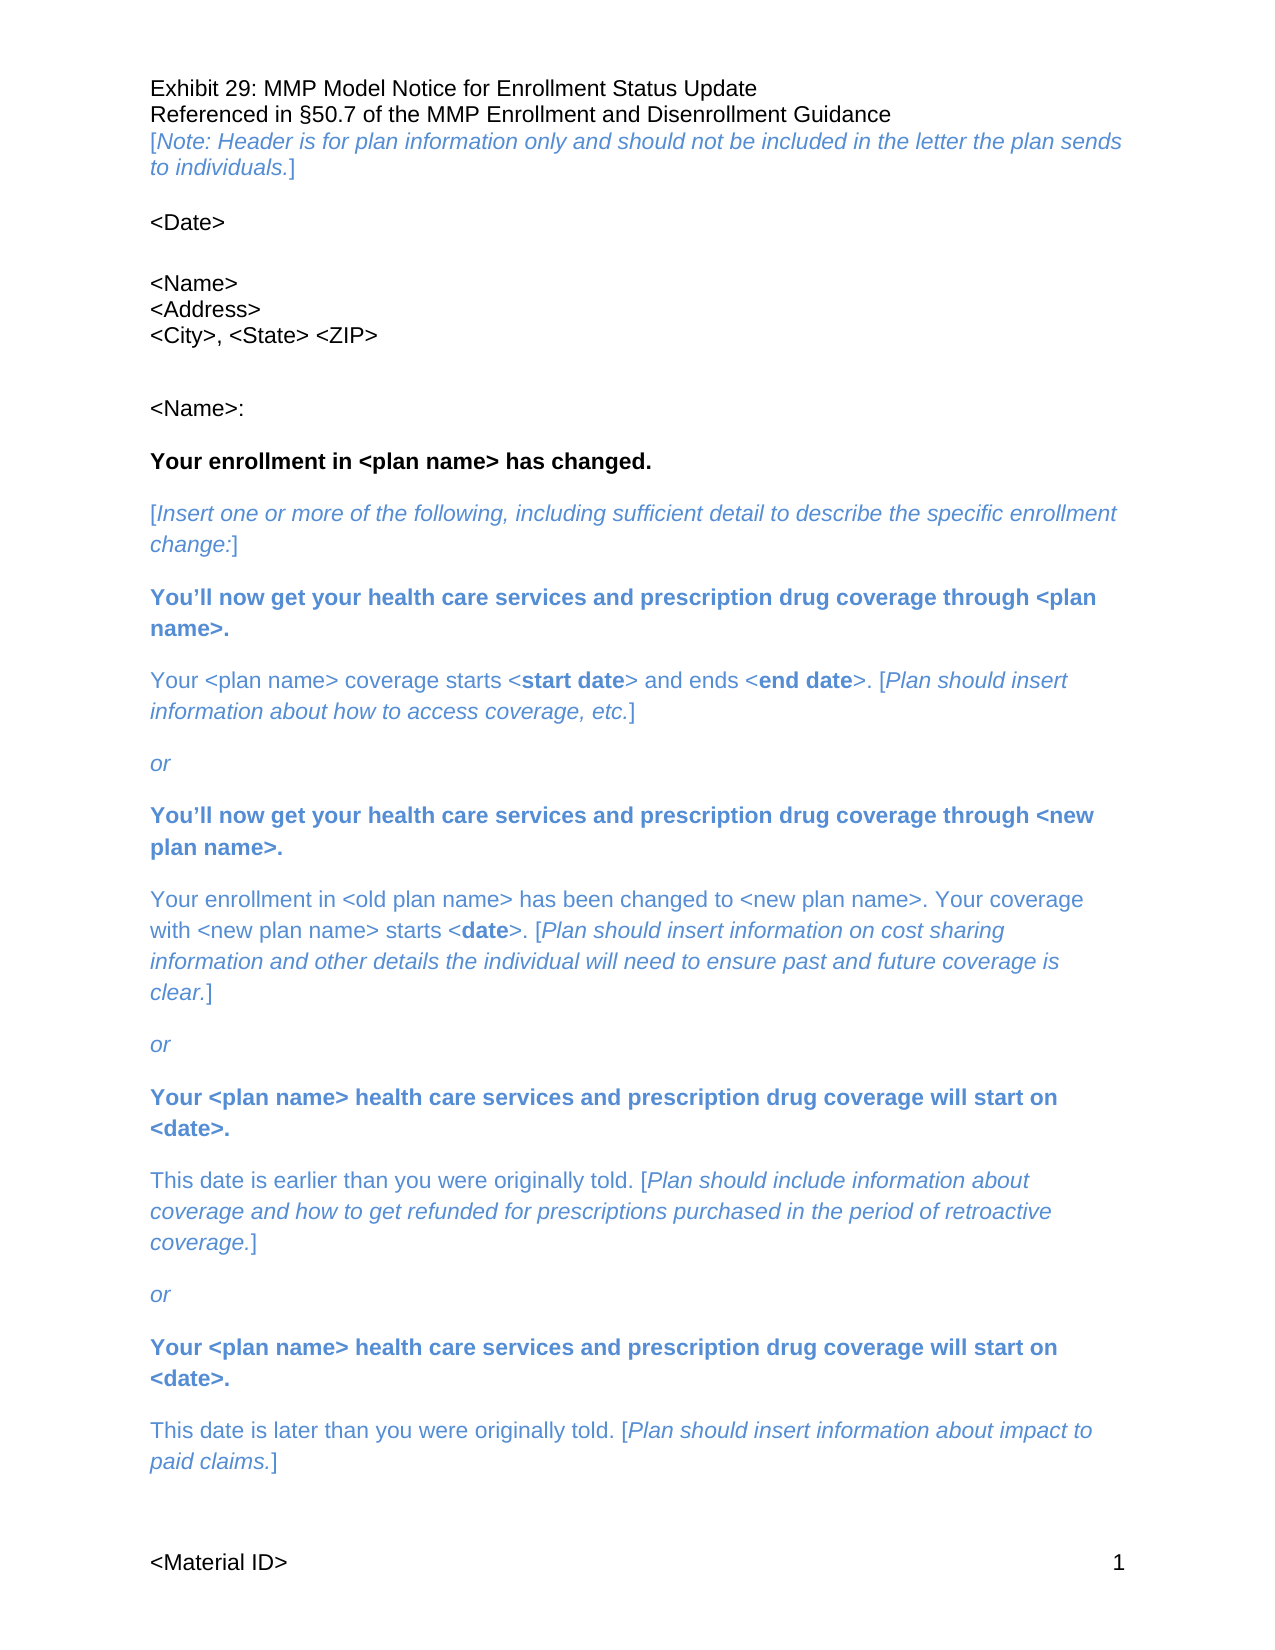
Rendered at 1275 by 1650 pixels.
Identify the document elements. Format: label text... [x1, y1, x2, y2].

text <City>, <State> <ZIP> [150, 322, 1125, 349]
text Your enrollment in <plan name> has changed. [150, 444, 1125, 476]
text This date is earlier than you were originally told. [Plan should include information about coverage and how to get refunded for prescriptions purchased in the period of retroactive coverage.] [150, 1163, 1125, 1257]
text Your <plan name> health care services and prescription drug coverage will start on <date>. [150, 1080, 1125, 1142]
text You’ll now get your health care services and prescription drug coverage through <plan name>. [150, 580, 1125, 642]
text Your <plan name> coverage starts <start date> and ends <end date>. [Plan should insert information about how to access coverage, etc.] [150, 663, 1125, 726]
text [Insert one or more of the following, including sufficient detail to describe the specific enrollment change:] [150, 497, 1125, 559]
text <Name> [150, 269, 1125, 296]
text <Address> [150, 296, 1125, 322]
text or [150, 1028, 1125, 1059]
text Your enrollment in <old plan name> has been changed to <new plan name>. Your coverage with <new plan name> starts <date>. [Plan should insert information on cost sharing information and other details the individual will need to ensure past and future coverage is clear.] [150, 882, 1125, 1007]
text <Date> [150, 209, 1125, 236]
text This date is later than you were originally told. [Plan should insert information about impact to paid claims.] [150, 1413, 1125, 1476]
text or [150, 747, 1125, 778]
text Your <plan name> health care services and prescription drug coverage will start on <date>. [150, 1330, 1125, 1392]
text or [150, 1278, 1125, 1309]
text You’ll now get your health care services and prescription drug coverage through <new plan name>. [150, 799, 1125, 861]
text <Name>: [150, 386, 1125, 424]
